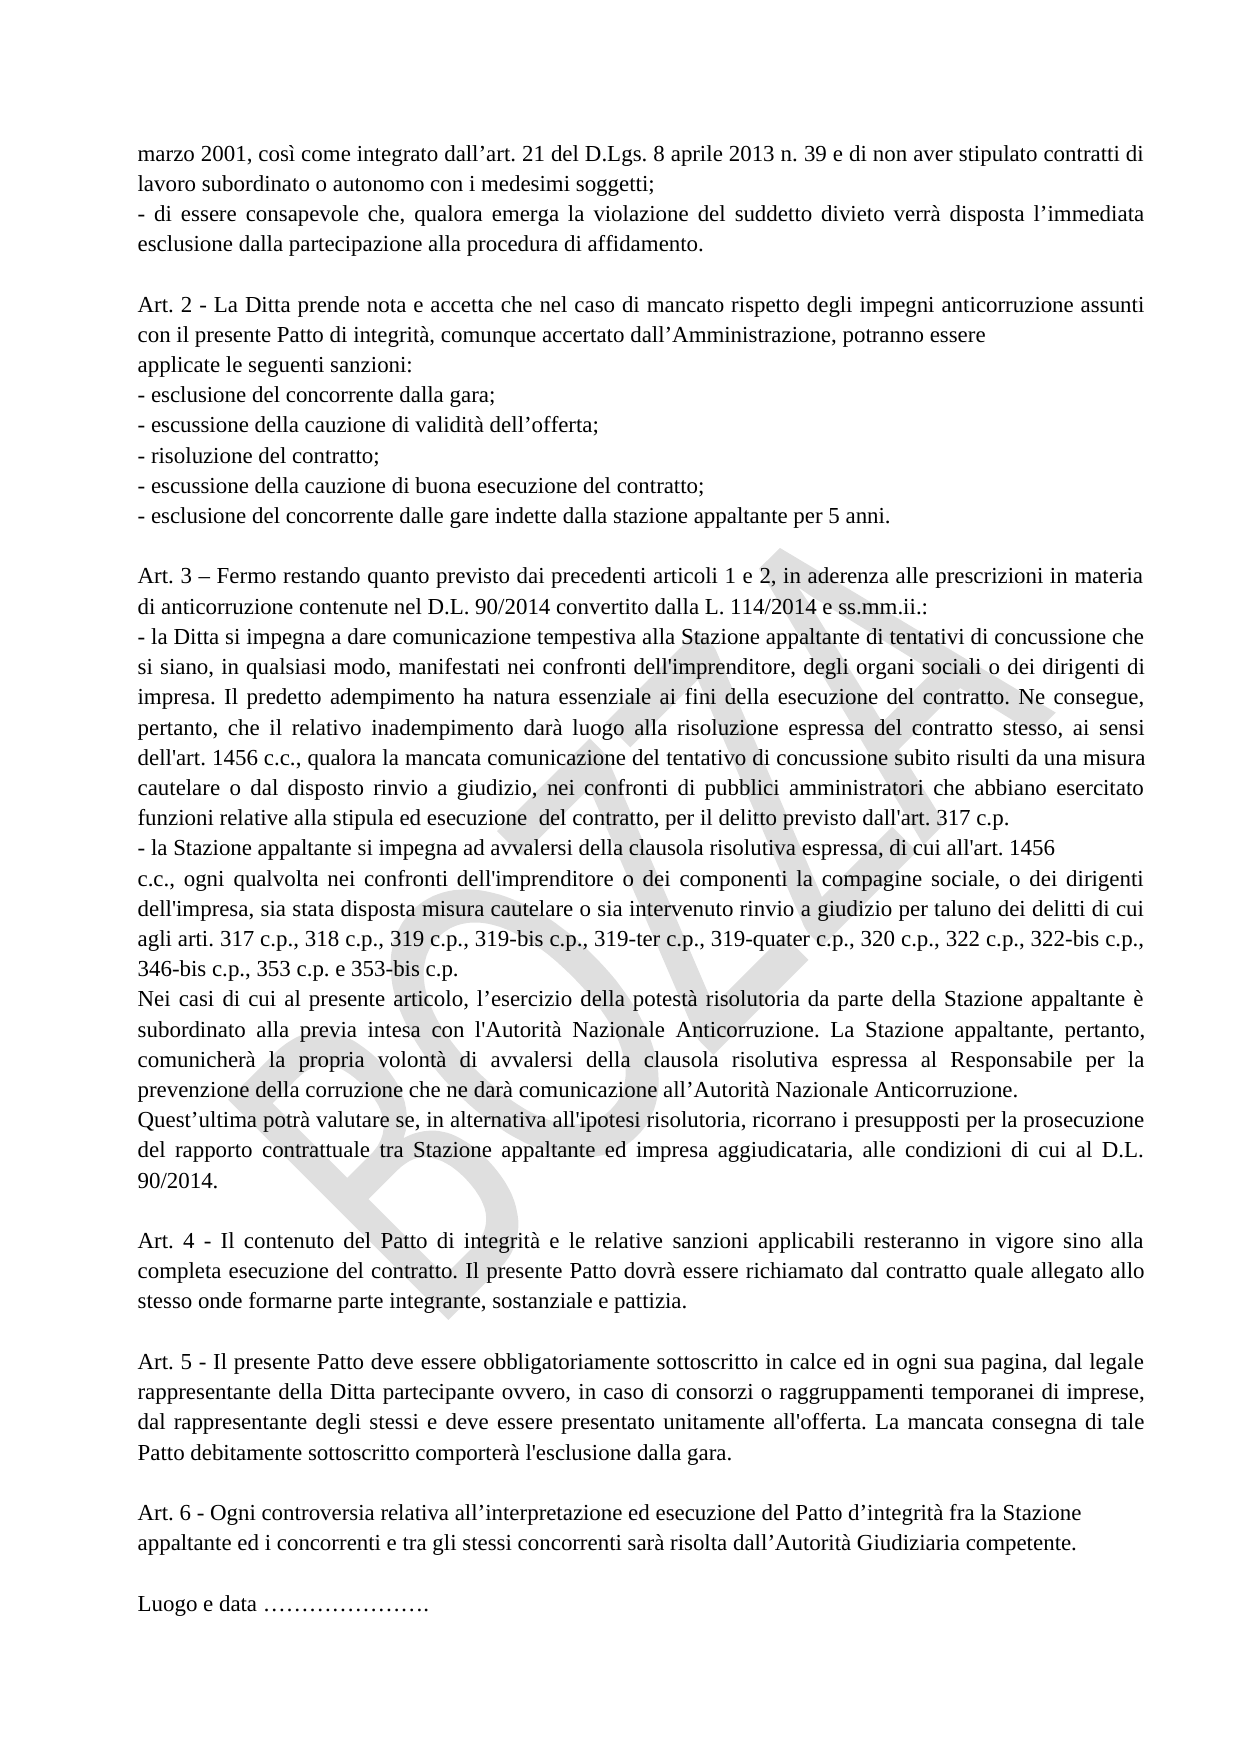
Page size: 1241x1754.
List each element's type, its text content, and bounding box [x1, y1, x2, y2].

text - esclusione del concorrente dalle gare indette dalla stazione appaltante per 5 anni. [137, 502, 1146, 528]
text marzo 2001, così come integrato dall’art. 21 del D.Lgs. 8 aprile 2013 n. 39 e di non aver stipulato contratti di lavoro subordinato o autonomo con i medesimi soggetti; [137, 139, 1146, 196]
text - esclusione del concorrente dalla gara; [137, 381, 1146, 408]
text - escussione della cauzione di validità dell’offerta; [137, 411, 1146, 438]
text - di essere consapevole che, qualora emerga la violazione del suddetto divieto verrà disposta l’immediata esclusione dalla partecipazione alla procedura di affidamento. [137, 200, 1146, 257]
text Art. 4 - Il contenuto del Patto di integrità e le relative sanzioni applicabili resteranno in vigore sino alla completa esecuzione del contratto. Il presente Patto dovrà essere richiamato dal contratto quale allegato allo stesso onde formarne parte integrante, sostanziale e pattizia. [137, 1227, 1146, 1314]
text - la Ditta si impegna a dare comunicazione tempestiva alla Stazione appaltante di tentativi di concussione che si siano, in qualsiasi modo, manifestati nei confronti dell'imprenditore, degli organi sociali o dei dirigenti di impresa. Il predetto adempimento ha natura essenziale ai fini della esecuzione del contratto. Ne consegue, pertanto, che il relativo inadempimento darà luogo alla risoluzione espressa del contratto stesso, ai sensi dell'art. 1456 c.c., qualora la mancata comunicazione del tentativo di concussione subito risulti da una misura cautelare o dal disposto rinvio a giudizio, nei confronti di pubblici amministratori che abbiano esercitato funzioni relative alla stipula ed esecuzione del contratto, per il delitto previsto dall'art. 317 c.p. [137, 623, 1146, 831]
text - escussione della cauzione di buona esecuzione del contratto; [137, 472, 1146, 498]
text applicate le seguenti sanzioni: [137, 351, 1146, 377]
text Quest’ultima potrà valutare se, in alternativa all'ipotesi risolutoria, ricorrano i presupposti per la prosecuzione del rapporto contrattuale tra Stazione appaltante ed impresa aggiudicataria, alle condizioni di cui al D.L. 90/2014. [137, 1106, 1146, 1193]
text c.c., ogni qualvolta nei confronti dell'imprenditore o dei componenti la compagine sociale, o dei dirigenti dell'impresa, sia stata disposta misura cautelare o sia intervenuto rinvio a giudizio per taluno dei delitti di cui agli arti. 317 c.p., 318 c.p., 319 c.p., 319-bis c.p., 319-ter c.p., 319-quater c.p., 320 c.p., 322 c.p., 322-bis c.p., 346-bis c.p., 353 c.p. e 353-bis c.p. [137, 864, 1146, 982]
text Art. 6 - Ogni controversia relativa all’interpretazione ed esecuzione del Patto d’integrità fra la Stazione [137, 1499, 1146, 1525]
text - risoluzione del contratto; [137, 442, 1146, 468]
text Nei casi di cui al presente articolo, l’esercizio della potestà risolutoria da parte della Stazione appaltante è subordinato alla previa intesa con l'Autorità Nazionale Anticorruzione. La Stazione appaltante, pertanto, comunicherà la propria volontà di avvalersi della clausola risolutiva espressa al Responsabile per la prevenzione della corruzione che ne darà comunicazione all’Autorità Nazionale Anticorruzione. [137, 985, 1146, 1102]
text Art. 2 - La Ditta prende nota e accetta che nel caso di mancato rispetto degli impegni anticorruzione assunti con il presente Patto di integrità, comunque accertato dall’Amministrazione, potranno essere [137, 291, 1146, 347]
text appaltante ed i concorrenti e tra gli stessi concorrenti sarà risolta dall’Autorità Giudiziaria competente. [137, 1529, 1146, 1556]
text Art. 5 - Il presente Patto deve essere obbligatoriamente sottoscritto in calce ed in ogni sua pagina, dal legale rappresentante della Ditta partecipante ovvero, in caso di consorzi o raggruppamenti temporanei di imprese, dal rappresentante degli stessi e deve essere presentato unitamente all'offerta. La mancata consegna di tale Patto debitamente sottoscritto comporterà l'esclusione dalla gara. [137, 1348, 1146, 1465]
text - la Stazione appaltante si impegna ad avvalersi della clausola risolutiva espressa, di cui all'art. 1456 [137, 834, 1146, 861]
text Art. 3 – Fermo restando quanto previsto dai precedenti articoli 1 e 2, in aderenza alle prescrizioni in materia di anticorruzione contenute nel D.L. 90/2014 convertito dalla L. 114/2014 e ss.mm.ii.: [137, 562, 1146, 619]
text Luogo e data …………………. [137, 1589, 1146, 1616]
